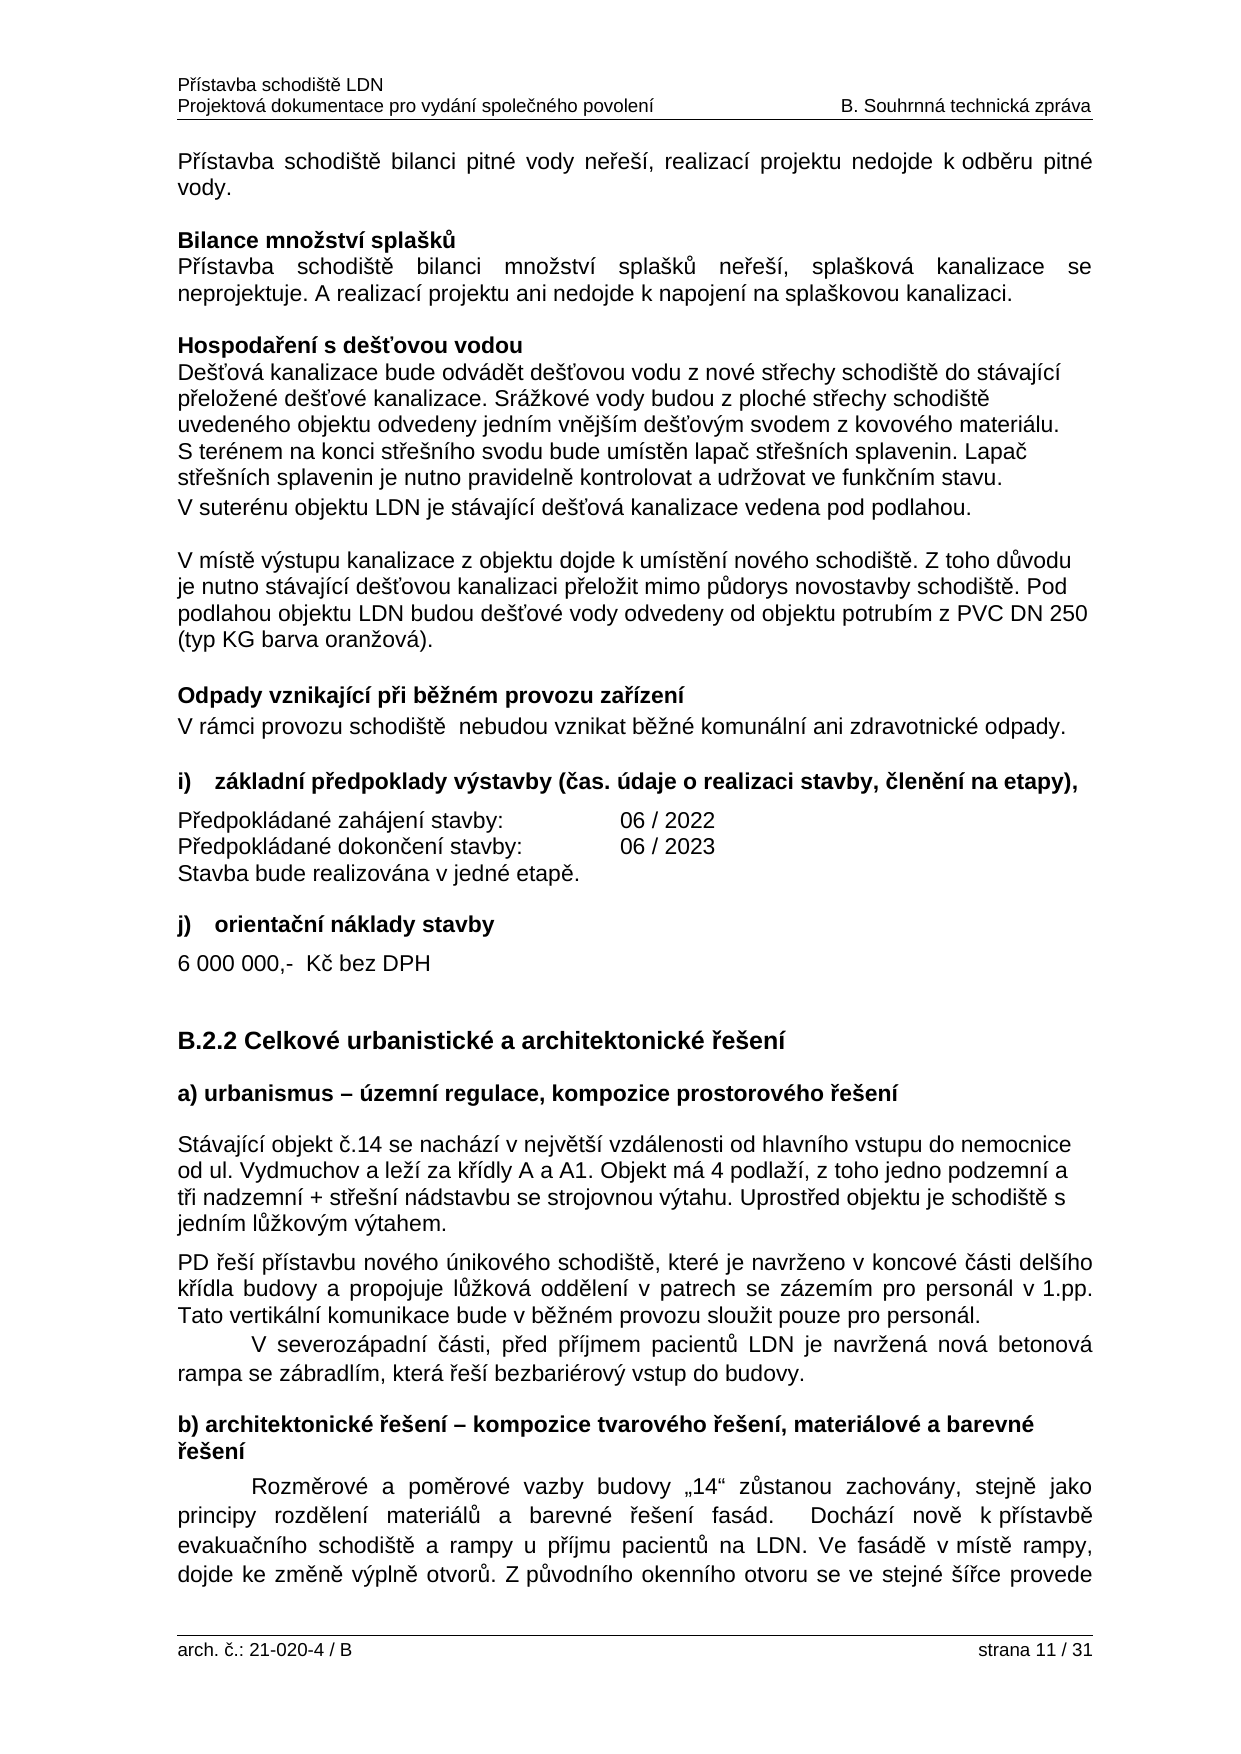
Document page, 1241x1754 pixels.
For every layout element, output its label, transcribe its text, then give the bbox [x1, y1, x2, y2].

text V rámci provozu schodiště nebudou vznikat běžné komunální ani zdravotnické odpady. [177, 713, 1093, 739]
text Dešťová kanalizace bude odvádět dešťovou vodu z nové střechy schodiště do stávající [177, 358, 1093, 385]
subtitle Stávající objekt č.14 se nachází v největší vzdálenosti od hlavního vstupu do nemocnice od ul. Vydmuchov a leží za křídly A a A1. Objekt má 4 podlaží, z toho jedno podzemní a tři nadzemní + střešní nádstavbu se strojovnou výtahu. Uprostřed objektu je schodiště s jedním lůžkovým výtahem. [177, 1131, 1093, 1237]
list základní předpoklady výstavby (čas. údaje o realizaci stavby, členění na etapy), [177, 768, 1093, 794]
subtitle B.2.2 Celkové urbanistické a architektonické řešení [177, 1026, 1093, 1055]
text Předpokládané zahájení stavby: 06 / 2022 [177, 807, 1093, 833]
subtitle b) architektonické řešení – kompozice tvarového řešení, materiálové a barevné řešení [177, 1411, 1093, 1464]
text Stavba bude realizována v jedné etapě. [177, 859, 1093, 886]
text Bilance množství splašků [177, 227, 1093, 253]
text Přístavba schodiště bilanci pitné vody neřeší, realizací projektu nedojde k odběru pitné vody. [177, 148, 1093, 200]
text Odpady vznikající při běžném provozu zařízení [177, 682, 1093, 709]
text Hospodaření s dešťovou vodou [177, 332, 1093, 358]
text S terénem na konci střešního svodu bude umístěn lapač střešních splavenin. Lapač [177, 438, 1093, 464]
text Přístavba schodiště bilanci množství splašků neřeší, splašková kanalizace se neprojektuje. A realizací projektu ani nedojde k napojení na splaškovou kanalizaci. [177, 253, 1093, 306]
text 6 000 000,- Kč bez DPH [177, 950, 1093, 976]
text V suterénu objektu LDN je stávající dešťová kanalizace vedena pod podlahou. [177, 494, 1093, 521]
text přeložené dešťové kanalizace. Srážkové vody budou z ploché střechy schodiště [177, 385, 1093, 411]
subtitle a) urbanismus – územní regulace, kompozice prostorového řešení [177, 1080, 1093, 1106]
text střešních splavenin je nutno pravidelně kontrolovat a udržovat ve funkčním stavu. [177, 464, 1093, 490]
text PD řeší přístavbu nového únikového schodiště, které je navrženo v koncové části delšího křídla budovy a propojuje lůžková oddělení v patrech se zázemím pro personál v 1.pp. Tato vertikální komunikace bude v běžném provozu sloužit pouze pro personál. [177, 1249, 1093, 1328]
text Předpokládané dokončení stavby: 06 / 2023 [177, 833, 1093, 859]
text podlahou objektu LDN budou dešťové vody odvedeny od objektu potrubím z PVC DN 250 [177, 599, 1093, 626]
text (typ KG barva oranžová). [177, 626, 1093, 652]
text V místě výstupu kanalizace z objektu dojde k umístění nového schodiště. Z toho důvodu je nutno stávající dešťovou kanalizaci přeložit mimo půdorys novostavby schodiště. Pod [177, 547, 1093, 599]
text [177, 1470, 1093, 1587]
text V severozápadní části, před příjmem pacientů LDN je navržená nová betonová rampa se zábradlím, která řeší bezbariérový vstup do budovy. [177, 1328, 1093, 1386]
list orientační náklady stavby [177, 911, 1093, 937]
text uvedeného objektu odvedeny jedním vnějším dešťovým svodem z kovového materiálu. [177, 411, 1093, 438]
